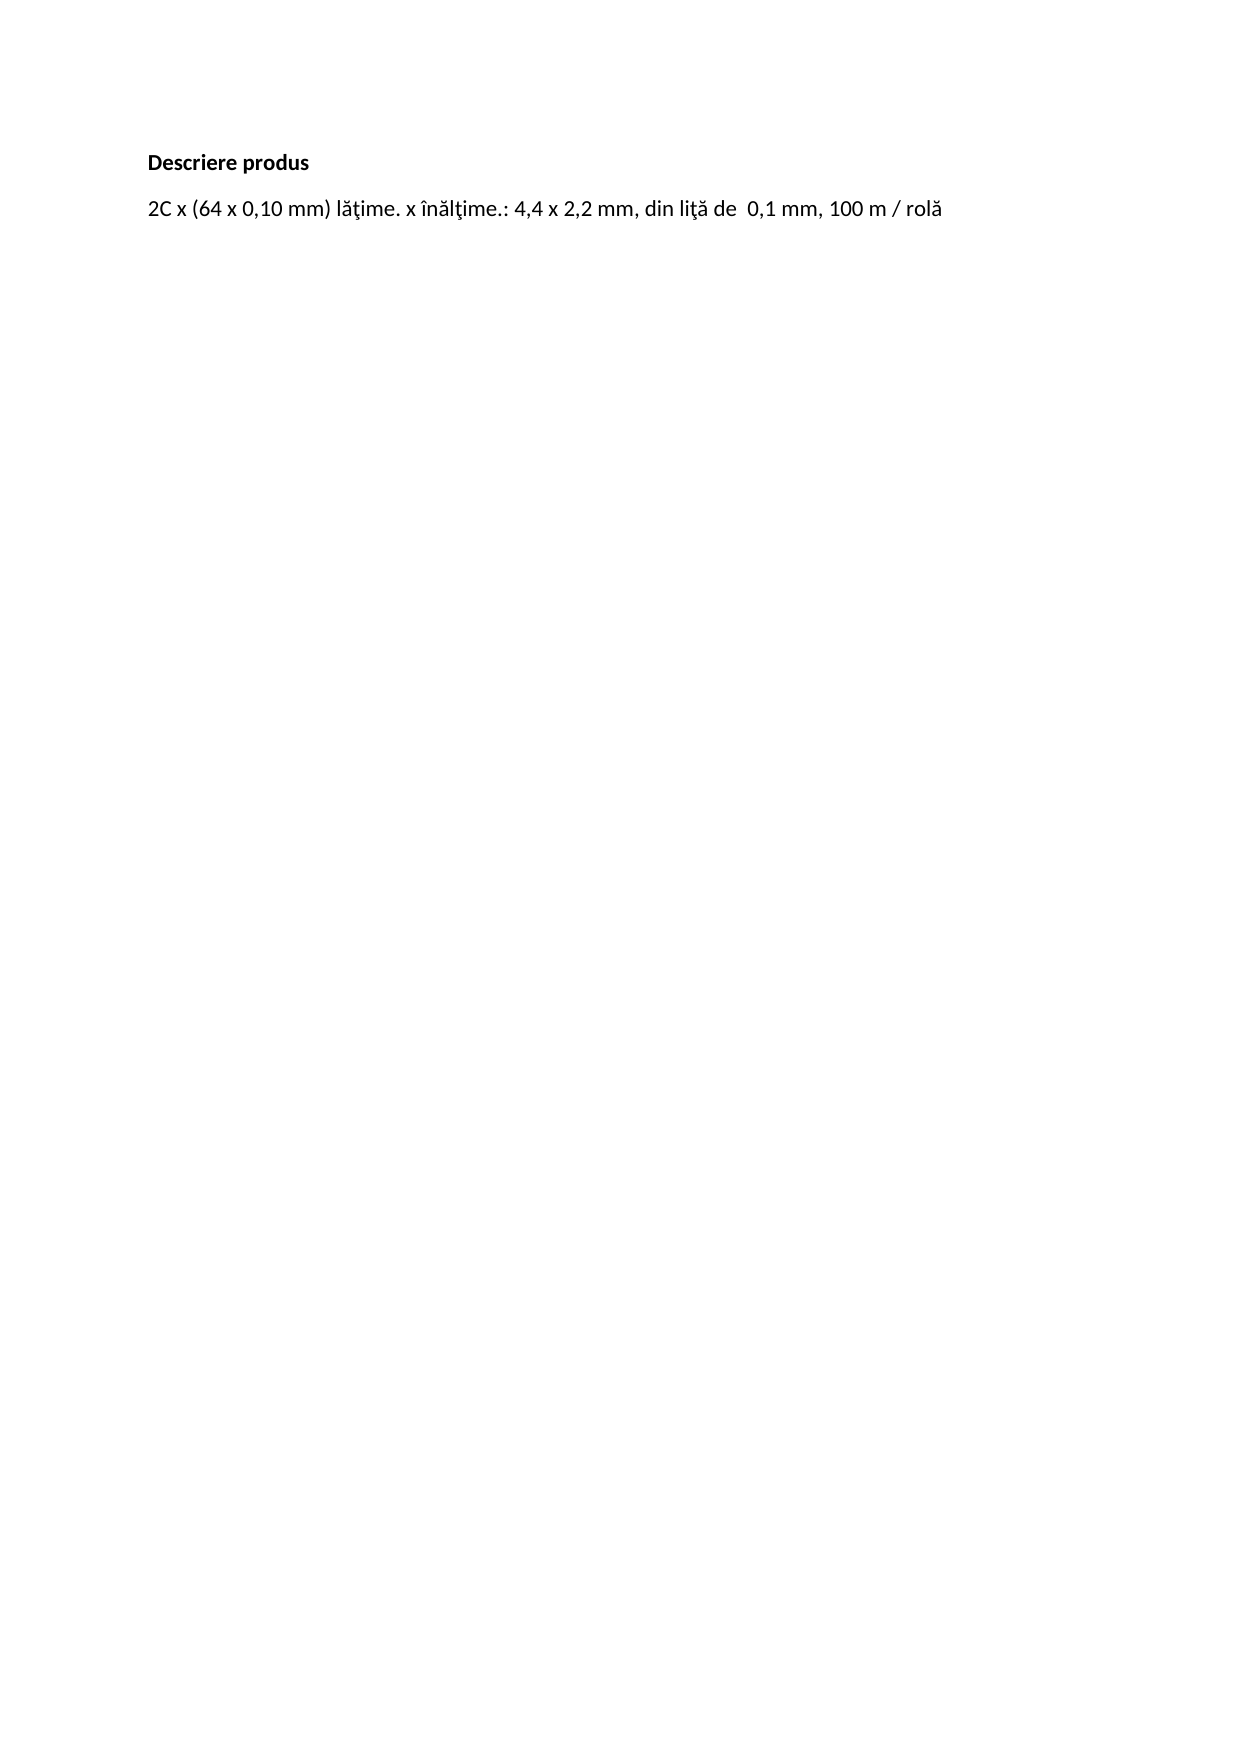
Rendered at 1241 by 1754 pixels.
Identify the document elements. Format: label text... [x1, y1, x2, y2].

text Descriere produs [148, 148, 1093, 176]
text 2C x (64 x 0,10 mm) lăţime. x înălţime.: 4,4 x 2,2 mm, din liţă de 0,1 mm, 100 m / rolă [148, 194, 1093, 222]
